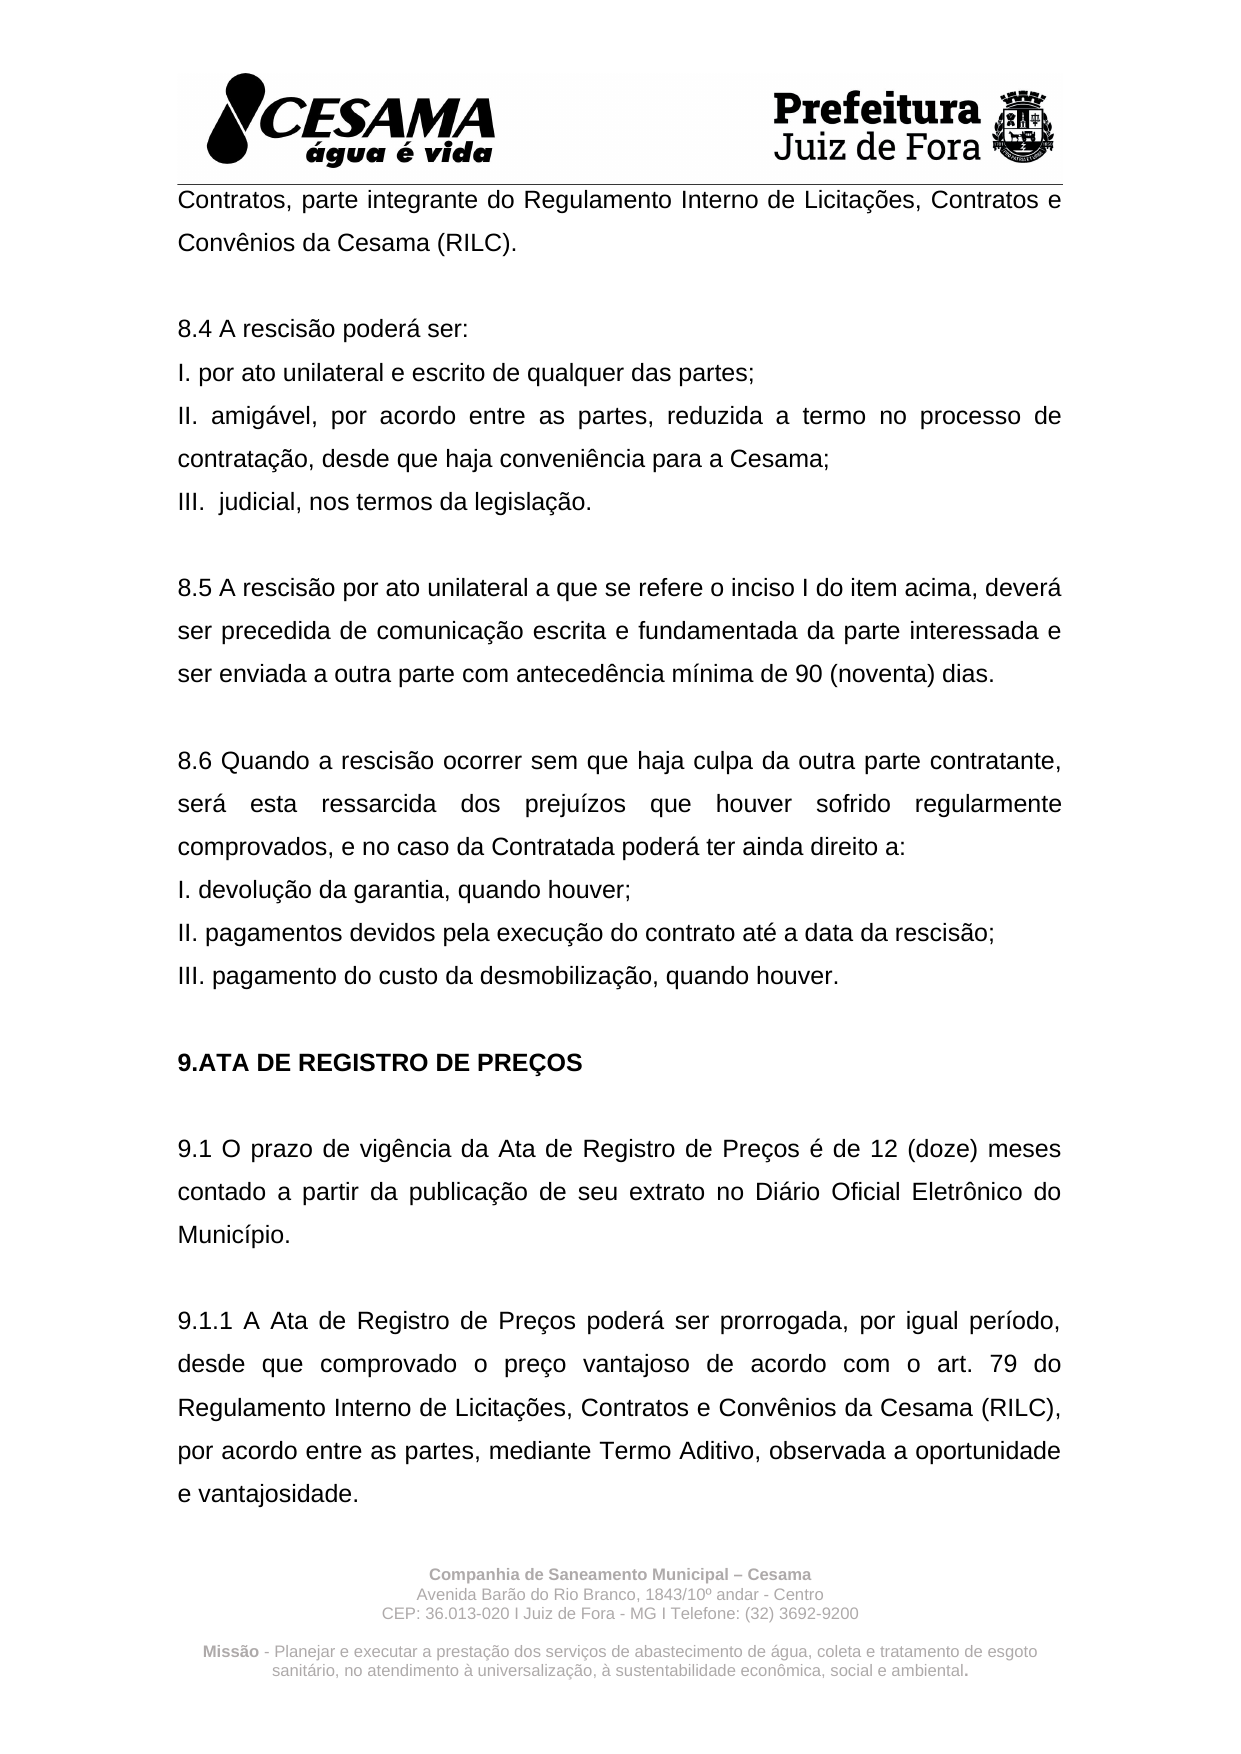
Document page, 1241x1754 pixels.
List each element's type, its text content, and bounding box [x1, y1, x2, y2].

text 8.4 A rescisão poderá ser: [177, 314, 1063, 343]
text I. por ato unilateral e escrito de qualquer das partes; [177, 357, 1063, 386]
text 9.1 O prazo de vigência da Ata de Registro de Preços é de 12 (doze) meses contado a partir da publicação de seu extrato no Diário Oficial Eletrônico do Município. [177, 1134, 1063, 1249]
text II. pagamentos devidos pela execução do contrato até a data da rescisão; [177, 918, 1063, 947]
text 9.1.1 A Ata de Registro de Preços poderá ser prorrogada, por igual período, desde que comprovado o preço vantajoso de acordo com o art. 79 do Regulamento Interno de Licitações, Contratos e Convênios da Cesama (RILC), por acordo entre as partes, mediante Termo Aditivo, observada a oportunidade e vantajosidade. [177, 1306, 1063, 1507]
text II. amigável, por acordo entre as partes, reduzida a termo no processo de contratação, desde que haja conveniência para a Cesama; [177, 401, 1063, 472]
text III. pagamento do custo da desmobilização, quando houver. [177, 961, 1063, 990]
text 9.ATA DE REGISTRO DE PREÇOS [177, 1047, 1063, 1076]
text III. judicial, nos termos da legislação. [177, 487, 1063, 516]
picture [177, 73, 1063, 185]
text 8.5 A rescisão por ato unilateral a que se refere o inciso I do item acima, deverá ser precedida de comunicação escrita e fundamentada da parte interessada e ser enviada a outra parte com antecedência mínima de 90 (noventa) dias. [177, 573, 1063, 688]
text I. devolução da garantia, quando houver; [177, 875, 1063, 904]
text 8.6 Quando a rescisão ocorrer sem que haja culpa da outra parte contratante, será esta ressarcida dos prejuízos que houver sofrido regularmente comprovados, e no caso da Contratada poderá ter ainda direito a: [177, 746, 1063, 861]
